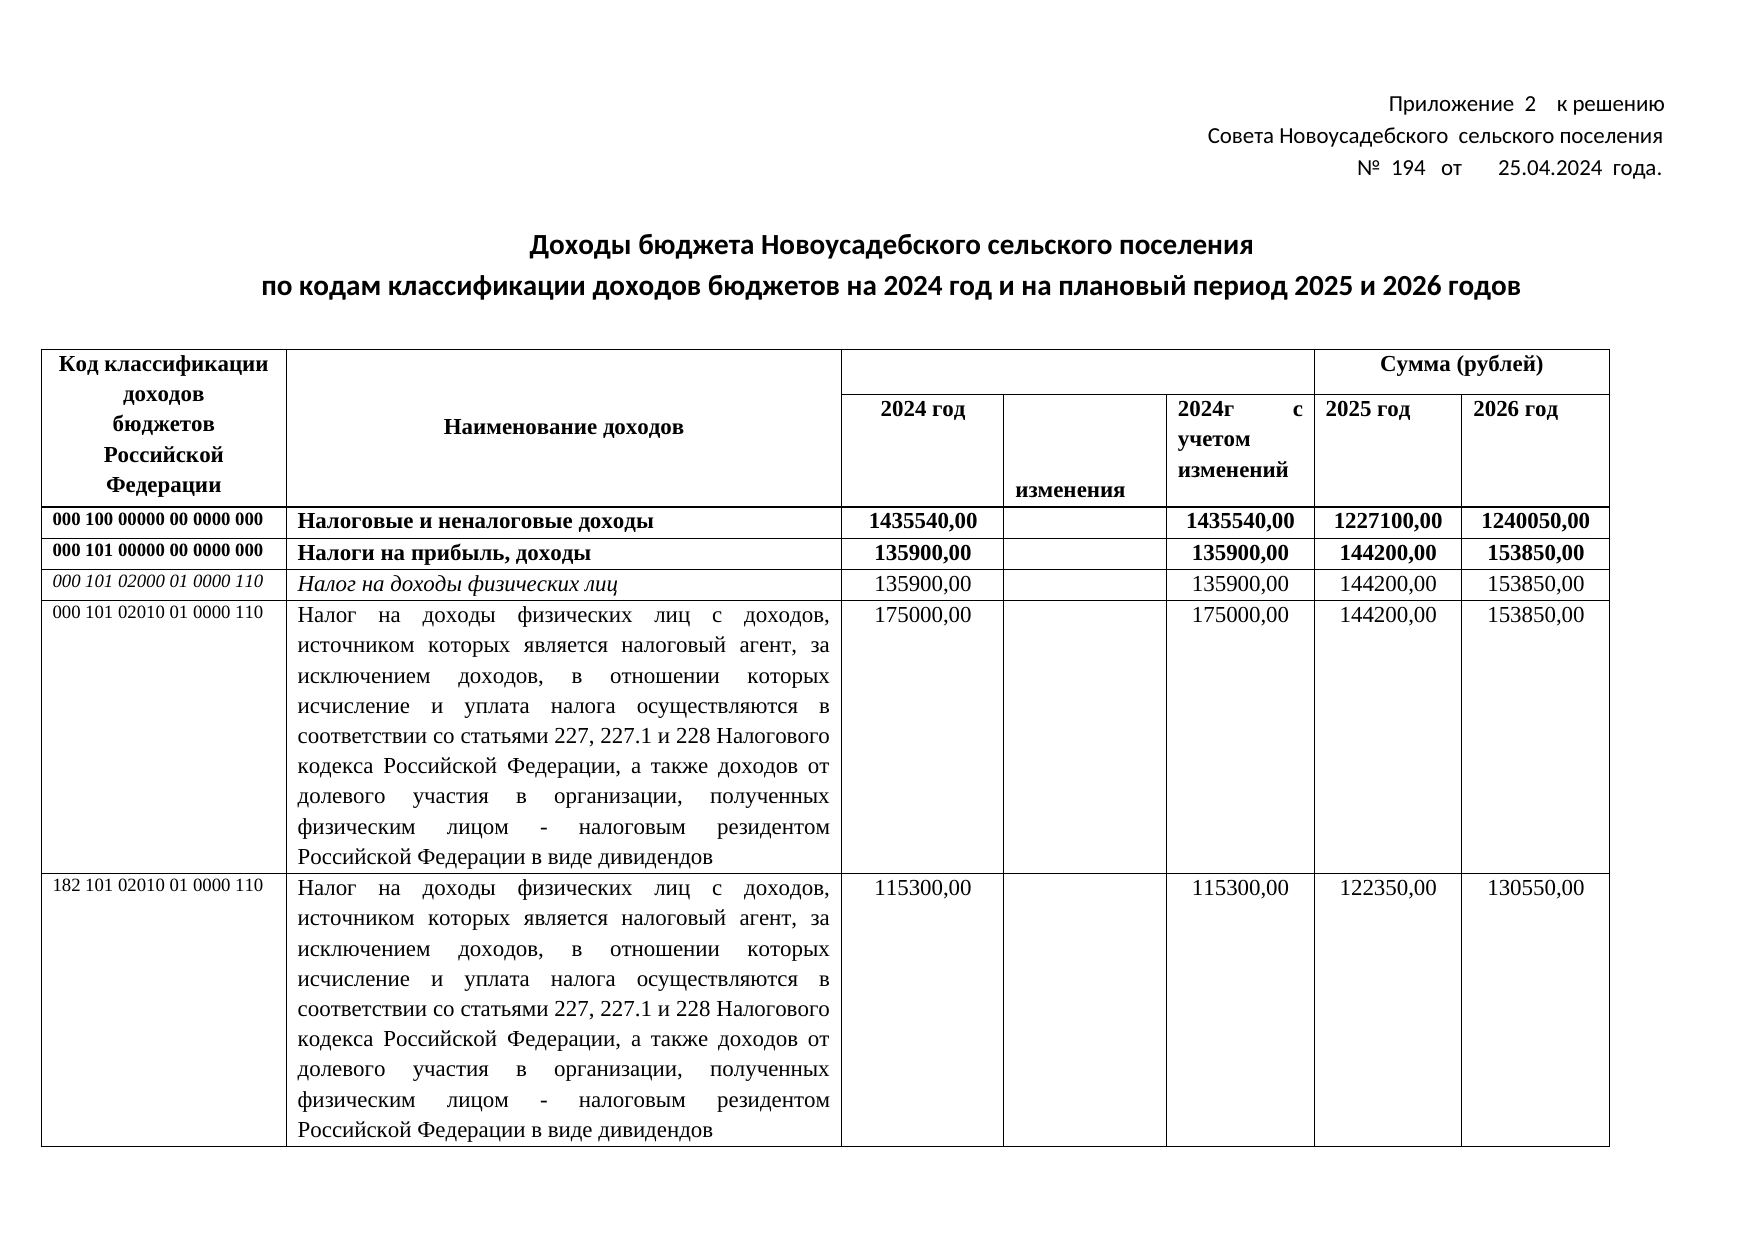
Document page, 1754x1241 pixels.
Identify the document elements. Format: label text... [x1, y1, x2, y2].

table_cell 000 101 02010 01 0000 110 [42, 601, 286, 873]
table_cell [1004, 874, 1166, 1146]
table_cell 2026 год [1462, 395, 1609, 506]
table_cell [1004, 570, 1166, 600]
table_cell 175000,00 [842, 601, 1003, 873]
table_cell Налоговые и неналоговые доходы [287, 508, 841, 538]
table_cell [1004, 539, 1166, 569]
table_cell 1227100,00 [1315, 508, 1461, 538]
table_cell [1004, 601, 1166, 873]
table_header Код классификации доходов бюджетов Российской Федерации [42, 350, 286, 506]
table_cell 1435540,00 [842, 508, 1003, 538]
table_cell 1435540,00 [1167, 508, 1314, 538]
table_cell изменения [1004, 395, 1166, 506]
table_cell 115300,00 [842, 874, 1003, 1146]
table_cell 130550,00 [1462, 874, 1609, 1146]
table_cell 115300,00 [1167, 874, 1314, 1146]
table_cell 2024г с учетом изменений [1167, 395, 1314, 506]
table_cell 2025 год [1315, 395, 1461, 506]
table_header Наименование доходов [287, 350, 841, 506]
table_cell 135900,00 [842, 539, 1003, 569]
table_cell 135900,00 [842, 570, 1003, 600]
table_cell 000 101 00000 00 0000 000 [42, 539, 286, 569]
table_cell Налог на доходы физических лиц с доходов, источником которых является налоговый агент, за исключением доходов, в отношении которых исчисление и уплата налога осуществляются в соответствии со статьями 227, 227.1 и 228 Налогового кодекса Российской Федерации, а также доходов от долевого участия в организации, полученных физическим лицом - налоговым резидентом Российской Федерации в виде дивидендов [287, 874, 841, 1146]
text по кодам классификации доходов бюджетов на 2024 год и на плановый период 2025 и 2026 годов [118, 267, 1665, 303]
table_cell 122350,00 [1315, 874, 1461, 1146]
text Доходы бюджета Новоусадебского сельского поселения [118, 226, 1665, 262]
table_cell 144200,00 [1315, 539, 1461, 569]
table_cell 135900,00 [1167, 570, 1314, 600]
text Совета Новоусадебского сельского поселения [118, 121, 1665, 149]
table_cell Налог на доходы физических лиц [287, 570, 841, 600]
table_header [842, 350, 1314, 394]
table_cell 182 101 02010 01 0000 110 [42, 874, 286, 1146]
table_cell Налоги на прибыль, доходы [287, 539, 841, 569]
text Приложение 2 к решению [118, 89, 1665, 117]
table_cell 153850,00 [1462, 539, 1609, 569]
table_cell 144200,00 [1315, 570, 1461, 600]
table_cell 1240050,00 [1462, 508, 1609, 538]
table_cell 153850,00 [1462, 601, 1609, 873]
table_cell 135900,00 [1167, 539, 1314, 569]
table_cell 153850,00 [1462, 570, 1609, 600]
table_header Сумма (рублей) [1315, 350, 1609, 394]
text № 194 от 25.04.2024 года. [118, 153, 1665, 181]
table_cell Налог на доходы физических лиц с доходов, источником которых является налоговый агент, за исключением доходов, в отношении которых исчисление и уплата налога осуществляются в соответствии со статьями 227, 227.1 и 228 Налогового кодекса Российской Федерации, а также доходов от долевого участия в организации, полученных физическим лицом - налоговым резидентом Российской Федерации в виде дивидендов [287, 601, 841, 873]
table_cell 175000,00 [1167, 601, 1314, 873]
table_cell 144200,00 [1315, 601, 1461, 873]
table_cell 2024 год [842, 395, 1003, 506]
table_cell [1004, 508, 1166, 538]
table_cell 000 100 00000 00 0000 000 [42, 508, 286, 538]
table_cell 000 101 02000 01 0000 110 [42, 570, 286, 600]
